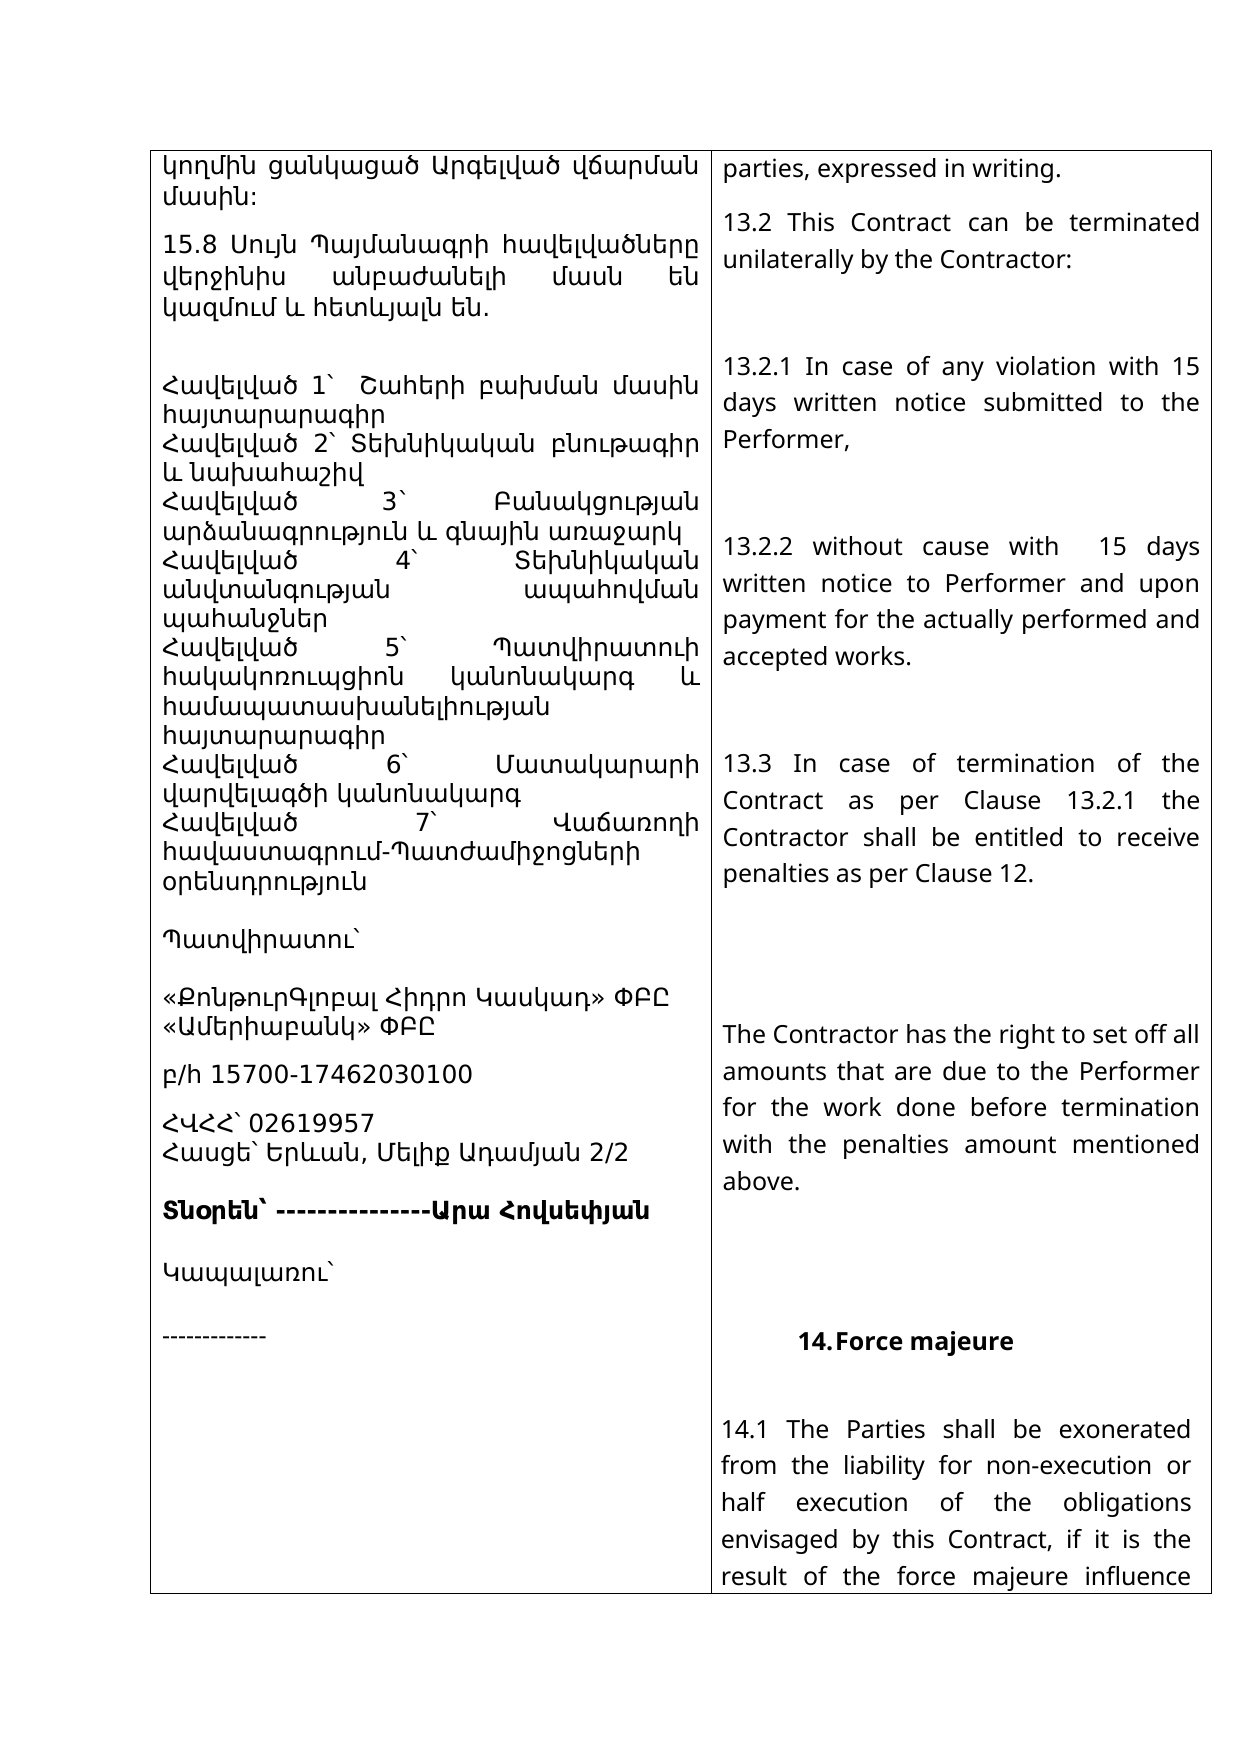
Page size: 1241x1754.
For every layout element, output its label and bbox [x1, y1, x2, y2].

table_header [151, 151, 711, 1592]
table_header [712, 151, 1211, 1592]
